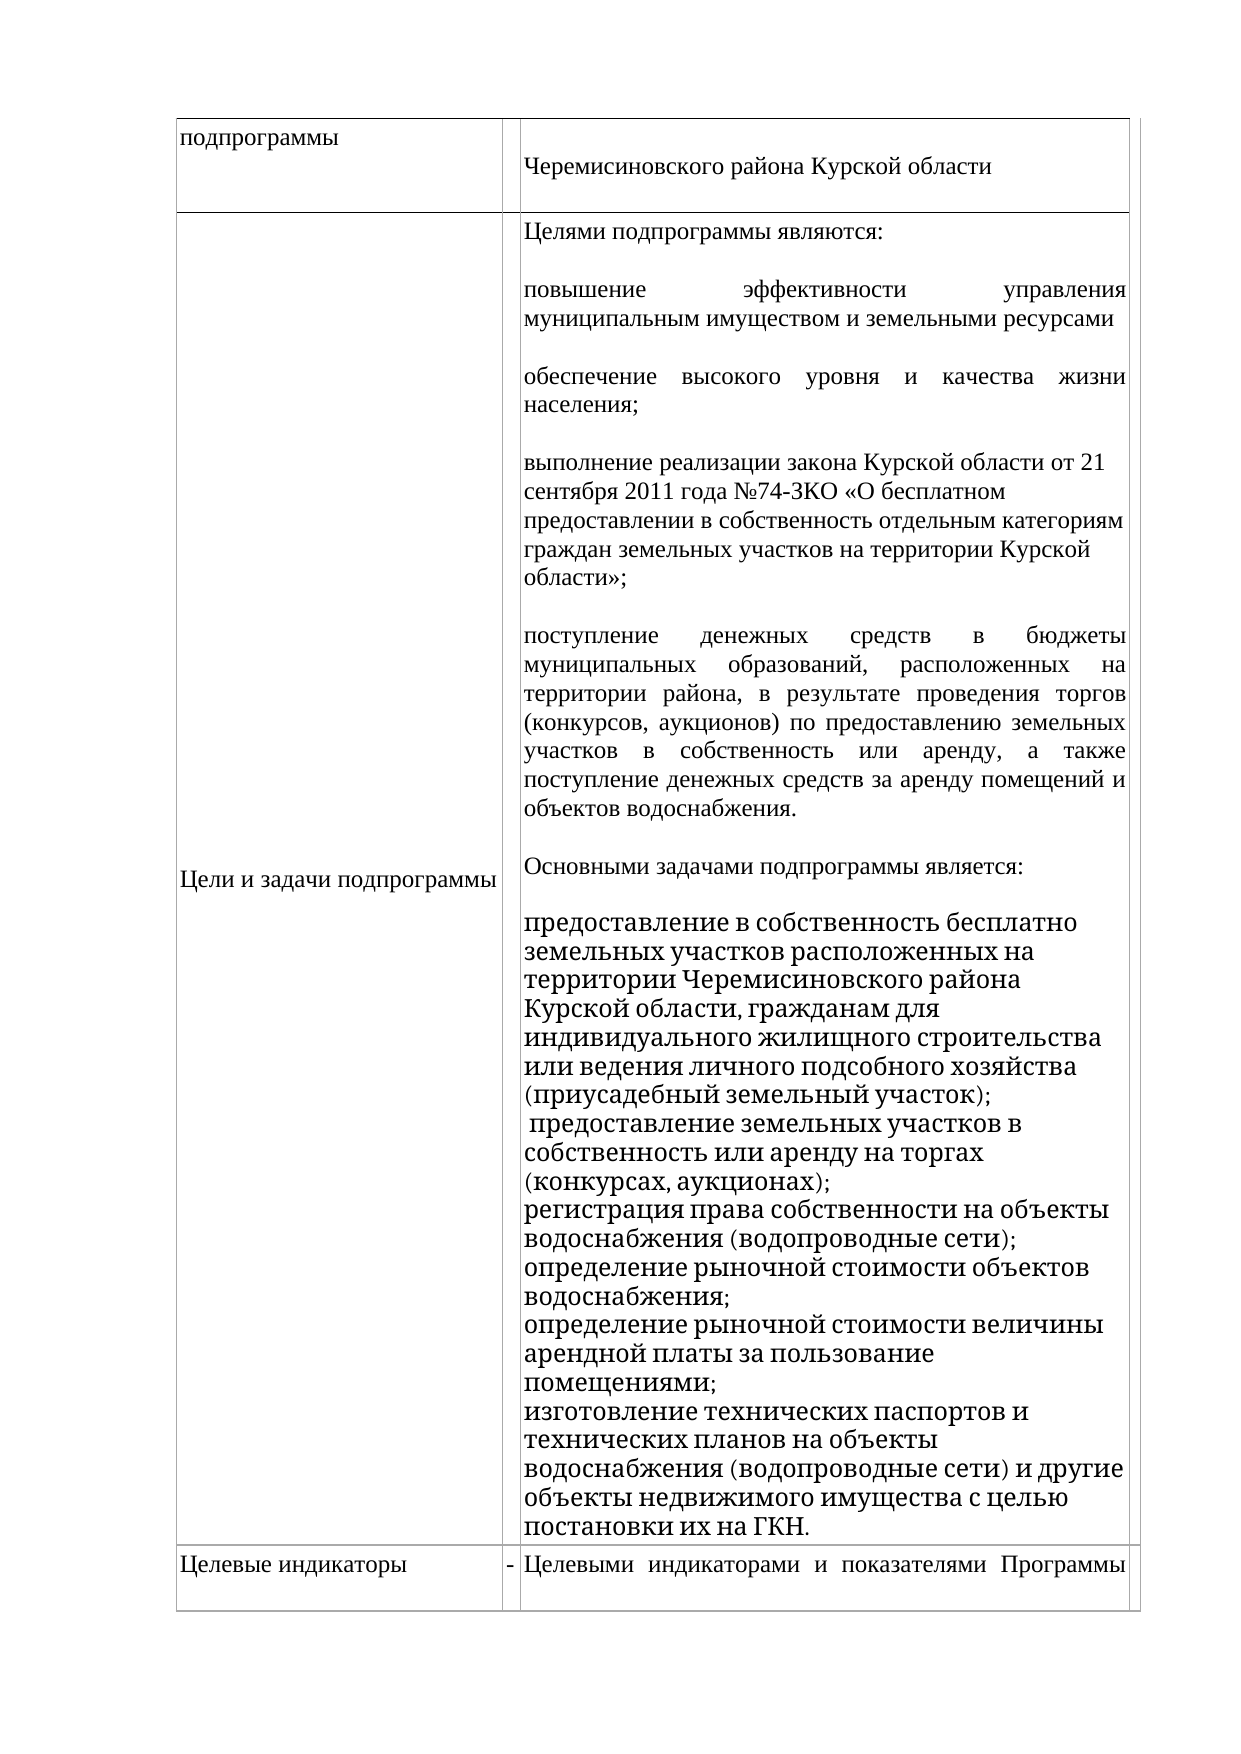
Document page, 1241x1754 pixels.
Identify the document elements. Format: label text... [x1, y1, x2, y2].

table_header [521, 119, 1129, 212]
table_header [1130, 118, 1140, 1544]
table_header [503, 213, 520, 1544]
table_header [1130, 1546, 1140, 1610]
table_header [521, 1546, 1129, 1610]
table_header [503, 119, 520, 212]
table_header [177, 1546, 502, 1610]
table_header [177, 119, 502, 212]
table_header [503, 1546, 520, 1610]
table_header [521, 213, 1129, 1544]
